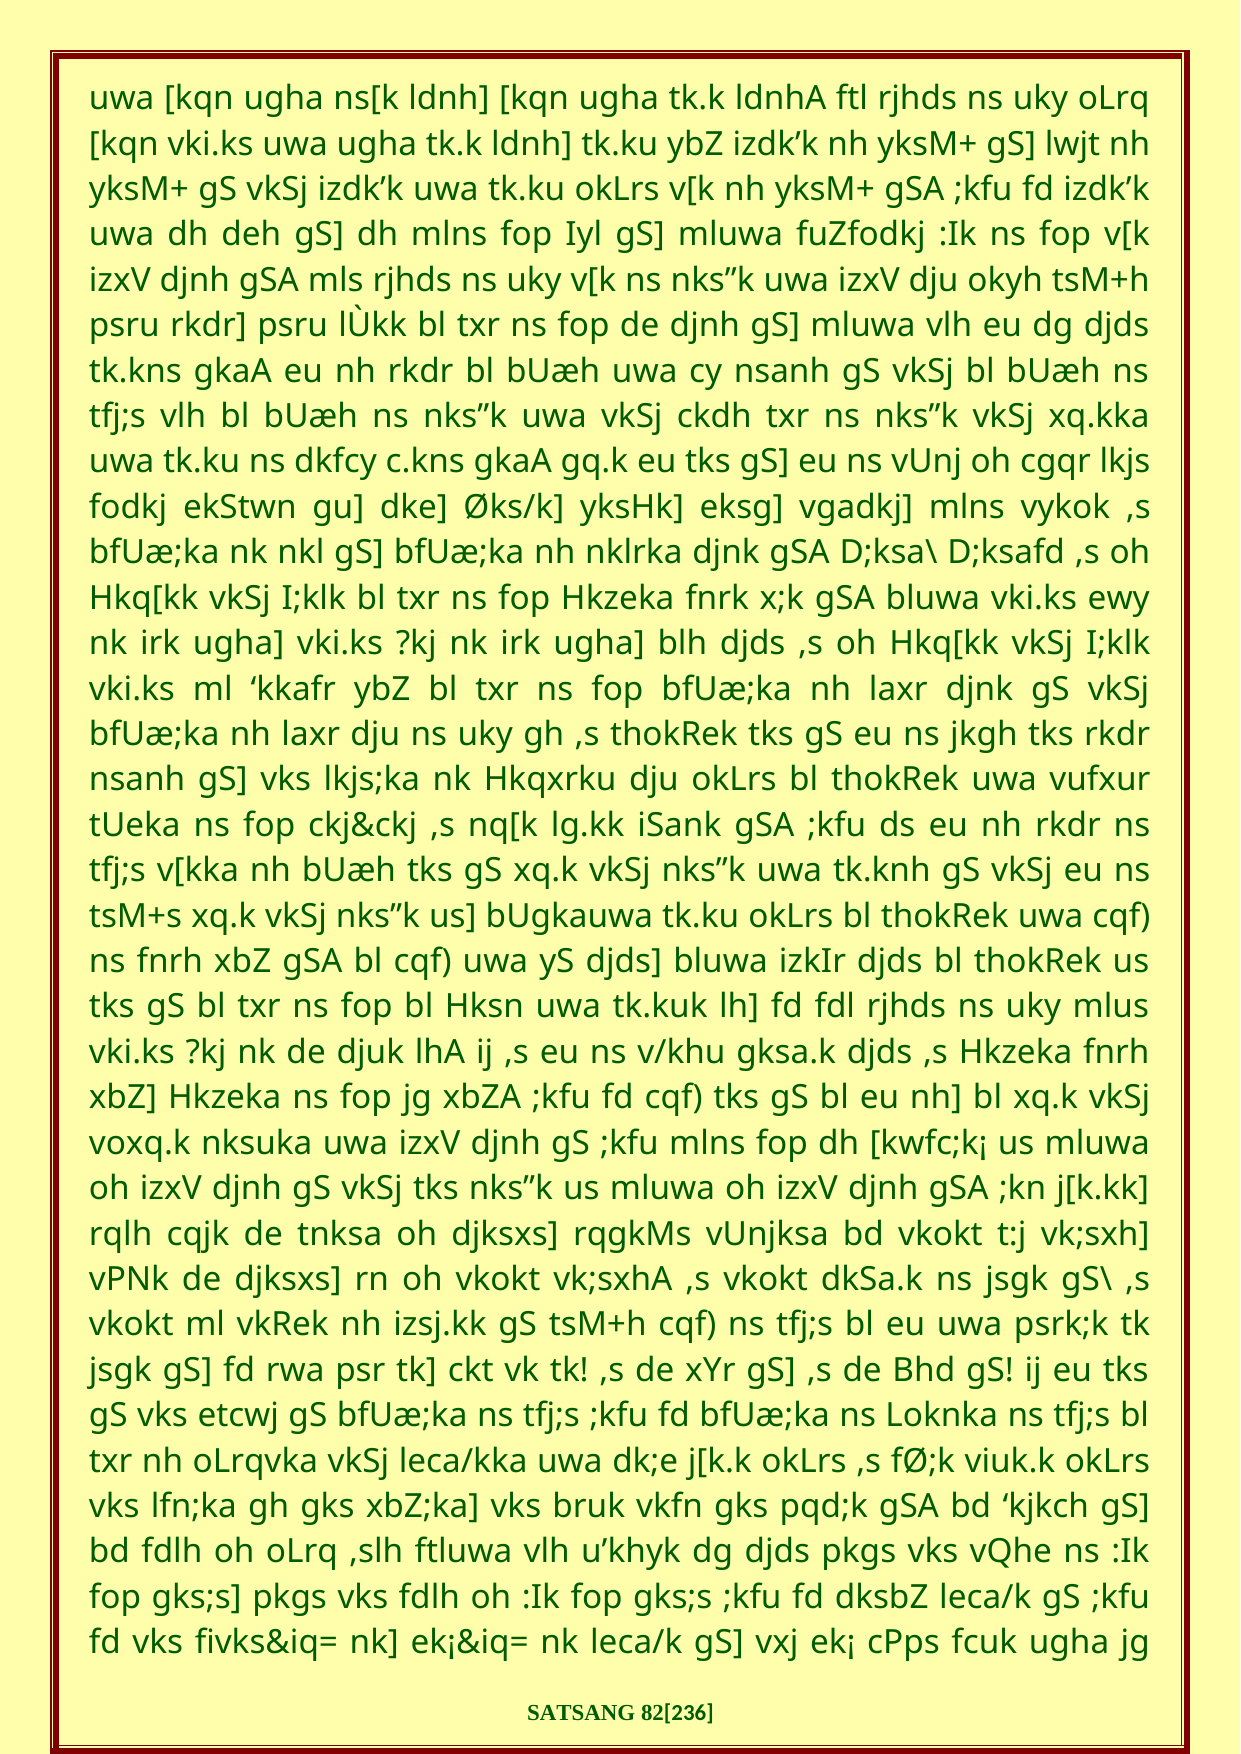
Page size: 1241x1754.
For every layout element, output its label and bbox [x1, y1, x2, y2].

text [89, 74, 1152, 1663]
